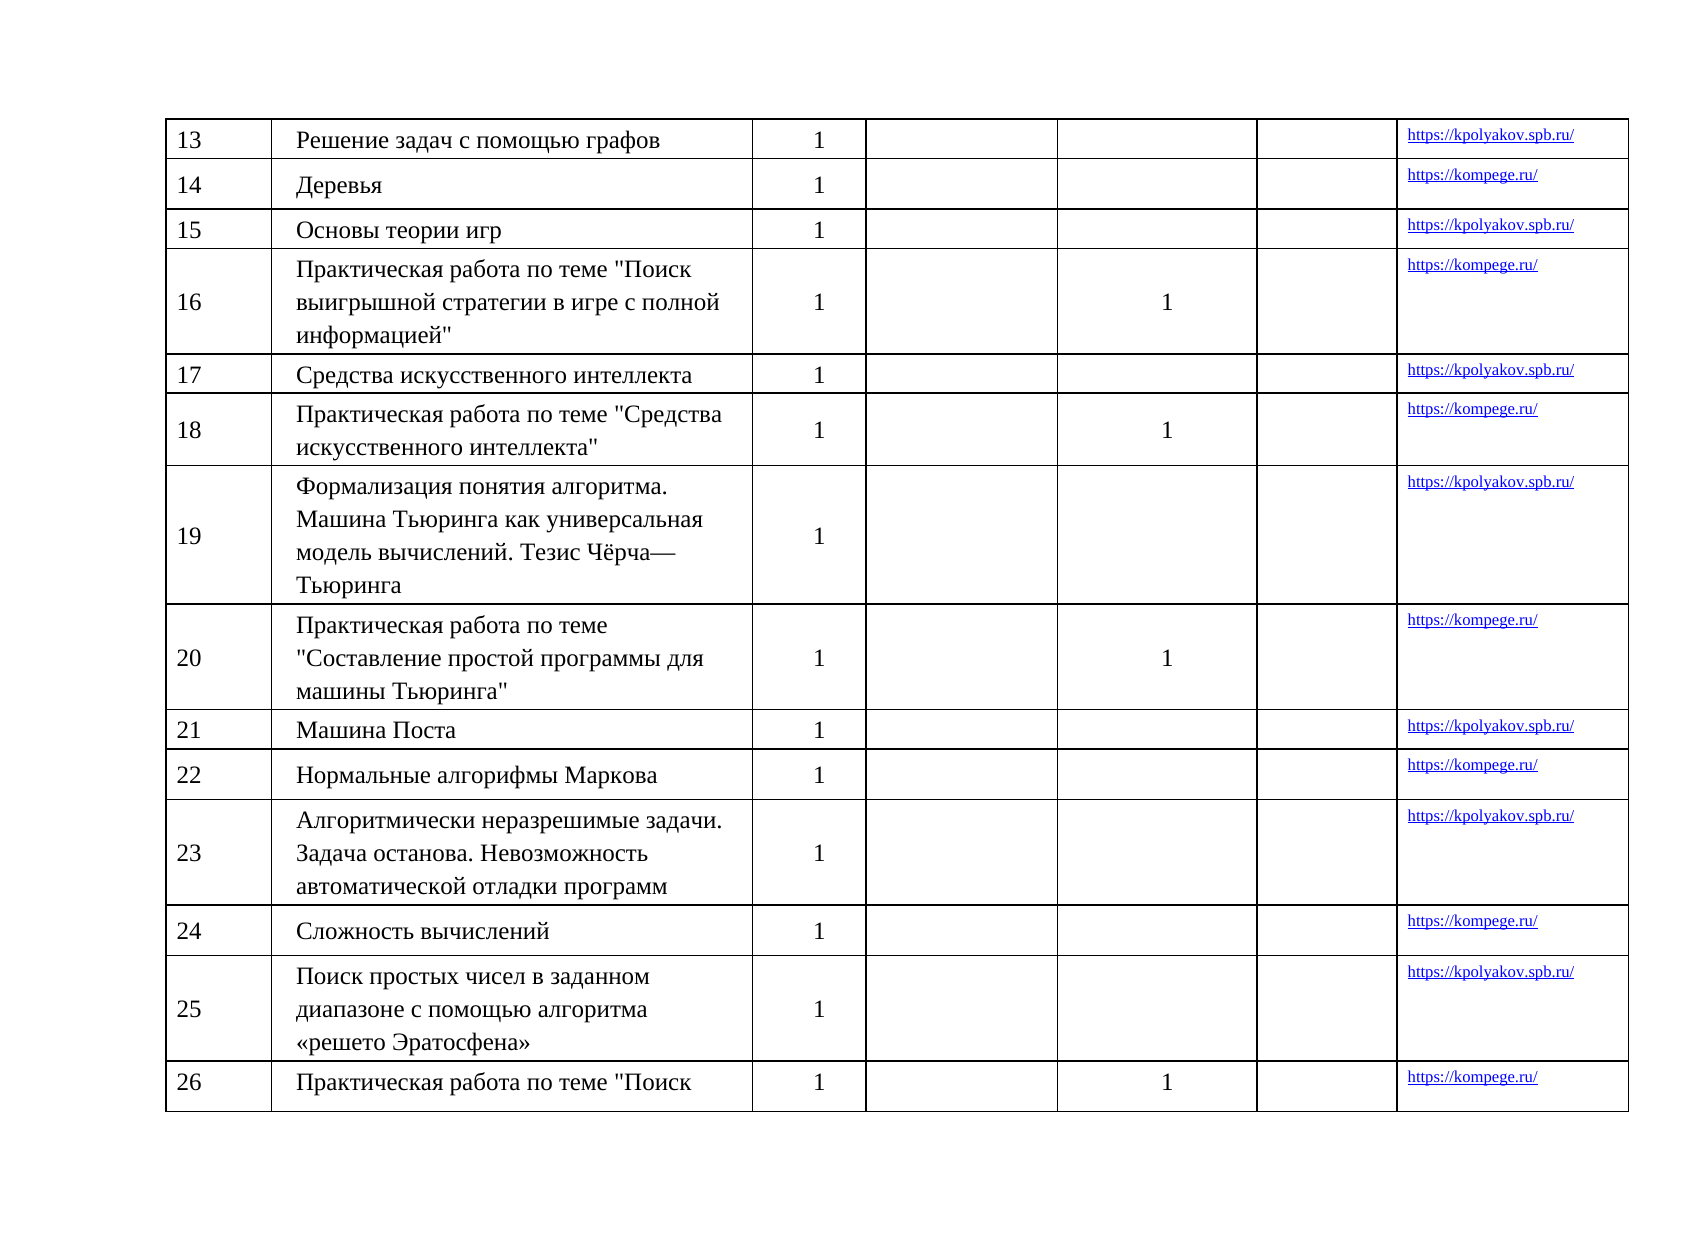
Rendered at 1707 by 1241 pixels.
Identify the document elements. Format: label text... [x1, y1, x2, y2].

table_cell https://kompege.ru/ [1398, 605, 1628, 708]
table_cell 1 [753, 210, 865, 247]
table_cell Машина Поста [272, 710, 752, 748]
table_cell 1 [753, 750, 865, 798]
table_cell [1058, 120, 1256, 157]
table_cell [867, 906, 1057, 954]
table_cell 1 [753, 159, 865, 208]
table_cell [867, 249, 1057, 353]
table_cell [867, 750, 1057, 798]
table_cell Нормальные алгорифмы Маркова [272, 750, 752, 798]
table_cell https://kpolyakov.spb.ru/ [1398, 210, 1628, 247]
table_cell 26 [167, 1062, 271, 1111]
table_cell [1258, 605, 1396, 708]
table_cell [867, 355, 1057, 392]
table_cell [1258, 159, 1396, 208]
table_cell 1 [1058, 605, 1256, 708]
table_cell [1258, 710, 1396, 748]
table_cell 15 [167, 210, 271, 247]
table_cell [867, 466, 1057, 603]
table_cell 1 [753, 394, 865, 465]
table_cell 1 [753, 1062, 865, 1111]
table_cell [1258, 355, 1396, 392]
table_cell https://kompege.ru/ [1398, 159, 1628, 208]
table_cell 1 [753, 249, 865, 353]
table_cell 24 [167, 906, 271, 954]
table_cell [1058, 159, 1256, 208]
table_cell 21 [167, 710, 271, 748]
table_cell [1058, 956, 1256, 1060]
table_cell https://kompege.ru/ [1398, 750, 1628, 798]
table_cell https://kompege.ru/ [1398, 249, 1628, 353]
table_cell Решение задач с помощью графов [272, 120, 752, 157]
table_cell 1 [753, 956, 865, 1060]
table_cell [1258, 394, 1396, 465]
table_cell [1058, 800, 1256, 904]
table_cell [1058, 710, 1256, 748]
table_cell 23 [167, 800, 271, 904]
table_cell [1058, 466, 1256, 603]
table_cell 1 [1058, 249, 1256, 353]
table_cell 14 [167, 159, 271, 208]
table_cell 25 [167, 956, 271, 1060]
table_cell [867, 800, 1057, 904]
table_cell 1 [753, 800, 865, 904]
table_cell Деревья [272, 159, 752, 208]
table_cell 1 [753, 466, 865, 603]
table_cell 20 [167, 605, 271, 708]
table_cell 1 [753, 355, 865, 392]
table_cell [1398, 120, 1628, 157]
table_cell [1258, 466, 1396, 603]
table_cell 1 [753, 120, 865, 157]
table_cell [1258, 210, 1396, 247]
table_cell [867, 394, 1057, 465]
table_cell [1258, 956, 1396, 1060]
table_cell [867, 159, 1057, 208]
table_cell [1058, 210, 1256, 247]
table_cell 1 [1058, 394, 1256, 465]
table_cell 1 [1058, 1062, 1256, 1111]
table_cell 13 [167, 120, 271, 157]
table_cell [1258, 249, 1396, 353]
table_cell https://kompege.ru/ [1398, 1062, 1628, 1111]
table_cell 1 [753, 605, 865, 708]
table_cell [867, 120, 1057, 157]
table_cell 1 [753, 710, 865, 748]
table_cell Практическая работа по теме "Поиск выигрышной стратегии в игре с полной информацией" [272, 249, 752, 353]
table_cell https://kpolyakov.spb.ru/ [1398, 800, 1628, 904]
table_cell 17 [167, 355, 271, 392]
table_cell Алгоритмически неразрешимые задачи. Задача останова. Невозможность автоматической отладки программ [272, 800, 752, 904]
table_cell Практическая работа по теме "Средства искусственного интеллекта" [272, 394, 752, 465]
table_cell [867, 605, 1057, 708]
table_cell [867, 710, 1057, 748]
table_cell 22 [167, 750, 271, 798]
table_cell https://kompege.ru/ [1398, 906, 1628, 954]
table_cell [1258, 800, 1396, 904]
table_cell Практическая работа по теме "Составление простой программы для машины Тьюринга" [272, 605, 752, 708]
table_cell [1058, 355, 1256, 392]
table_cell https://kpolyakov.spb.ru/ [1398, 355, 1628, 392]
table_cell Формализация понятия алгоритма. Машина Тьюринга как универсальная модель вычислений. Тезис Чёрча—Тьюринга [272, 466, 752, 603]
table_cell 16 [167, 249, 271, 353]
table_cell [1058, 906, 1256, 954]
table_cell Основы теории игр [272, 210, 752, 247]
table_cell [1258, 750, 1396, 798]
table_cell https://kpolyakov.spb.ru/ [1398, 466, 1628, 603]
table_cell [867, 956, 1057, 1060]
table_cell [1258, 120, 1396, 157]
table_cell [1058, 750, 1256, 798]
table_cell [1258, 1062, 1396, 1111]
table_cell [272, 1062, 752, 1111]
table_cell 19 [167, 466, 271, 603]
table_cell https://kpolyakov.spb.ru/ [1398, 956, 1628, 1060]
table_cell 18 [167, 394, 271, 465]
table_cell [867, 1062, 1057, 1111]
table_cell Средства искусственного интеллекта [272, 355, 752, 392]
table_cell [867, 210, 1057, 247]
table_cell Сложность вычислений [272, 906, 752, 954]
table_cell Поиск простых чисел в заданном диапазоне с помощью алгоритма «решето Эратосфена» [272, 956, 752, 1060]
table_cell [1258, 906, 1396, 954]
table_cell https://kompege.ru/ [1398, 394, 1628, 465]
table_cell https://kpolyakov.spb.ru/ [1398, 710, 1628, 748]
table_cell 1 [753, 906, 865, 954]
